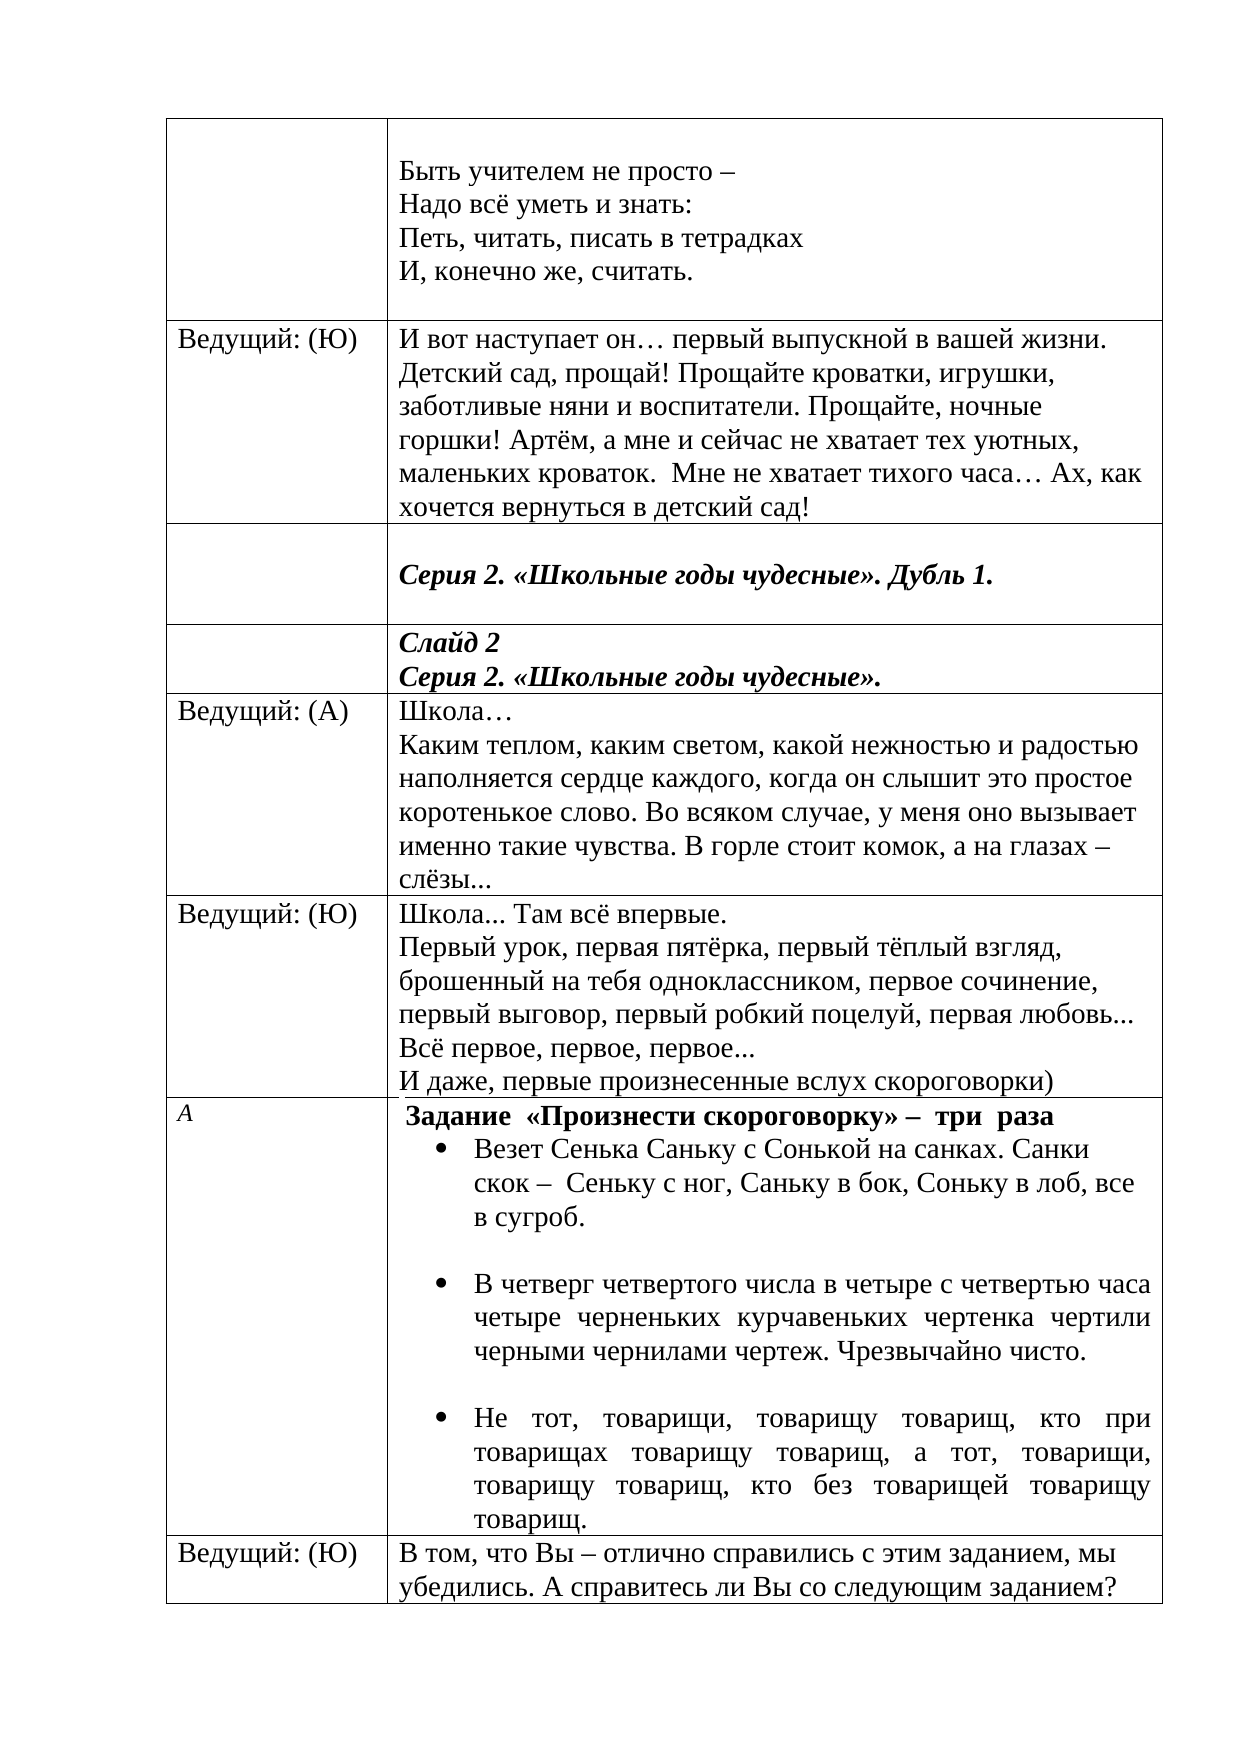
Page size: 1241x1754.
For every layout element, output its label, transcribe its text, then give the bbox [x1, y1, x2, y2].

table_cell Ведущий: (Ю) [167, 321, 387, 523]
table_cell [167, 524, 387, 624]
table_cell Слайд 2 Серия 2. «Школьные годы чудесные». [388, 625, 1162, 692]
table_cell Ведущий: (А) [167, 694, 387, 895]
table_cell [167, 119, 387, 320]
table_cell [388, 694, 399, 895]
table_cell Школа… Каким теплом, каким светом, какой нежностью и радостью наполняется сердце каждого, когда он слышит это простое коротенькое слово. Во всяком случае, у меня оно вызывает именно такие чувства. В горле стоит комок, а на глазах – слёзы... [492, 694, 1162, 895]
table_cell Ведущий: (Ю) [167, 896, 387, 1097]
table_cell Задание «Произнести скороговорку» – три раза Везет Сенька Саньку с Сонькой на санках. Санки скок – Сеньку с ног, Саньку в бок, Соньку в лоб, все в сугроб. В четверг четвертого числа в четыре с четвертью часа четыре черненьких курчавеньких чертенка чертили черными чернилами чертеж. Чрезвычайно чисто. Не тот, товарищи, товарищу товарищ, кто при товарищах товарищу товарищ, а тот, товарищи, товарищу товарищ, кто без товарищей товарищу товарищ. [388, 1098, 1162, 1534]
table_cell Серия 2. «Школьные годы чудесные». Дубль 1. [388, 524, 1162, 624]
table_cell В том, что Вы – отлично справились с этим заданием, мы убедились. А справитесь ли Вы со следующим заданием? [388, 1536, 1162, 1603]
table_cell Ведущий: (Ю) [167, 1536, 387, 1603]
table_cell [167, 625, 387, 692]
table_cell Школа... Там всё впервые. Первый урок, первая пятёрка, первый тёплый взгляд, брошенный на тебя одноклассником, первое сочинение, первый выговор, первый робкий поцелуй, первая любовь... Всё первое, первое, первое... И даже, первые произнесенные вслух скороговорки) [388, 896, 1162, 1097]
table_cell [388, 119, 1162, 320]
table_cell А [167, 1098, 387, 1534]
table_cell И вот наступает он… первый выпускной в вашей жизни. Детский сад, прощай! Прощайте кроватки, игрушки, заботливые няни и воспитатели. Прощайте, ночные горшки! Артём, а мне и сейчас не хватает тех уютных, маленьких кроваток. Мне не хватает тихого часа… Ах, как хочется вернуться в детский сад! [388, 321, 1162, 523]
